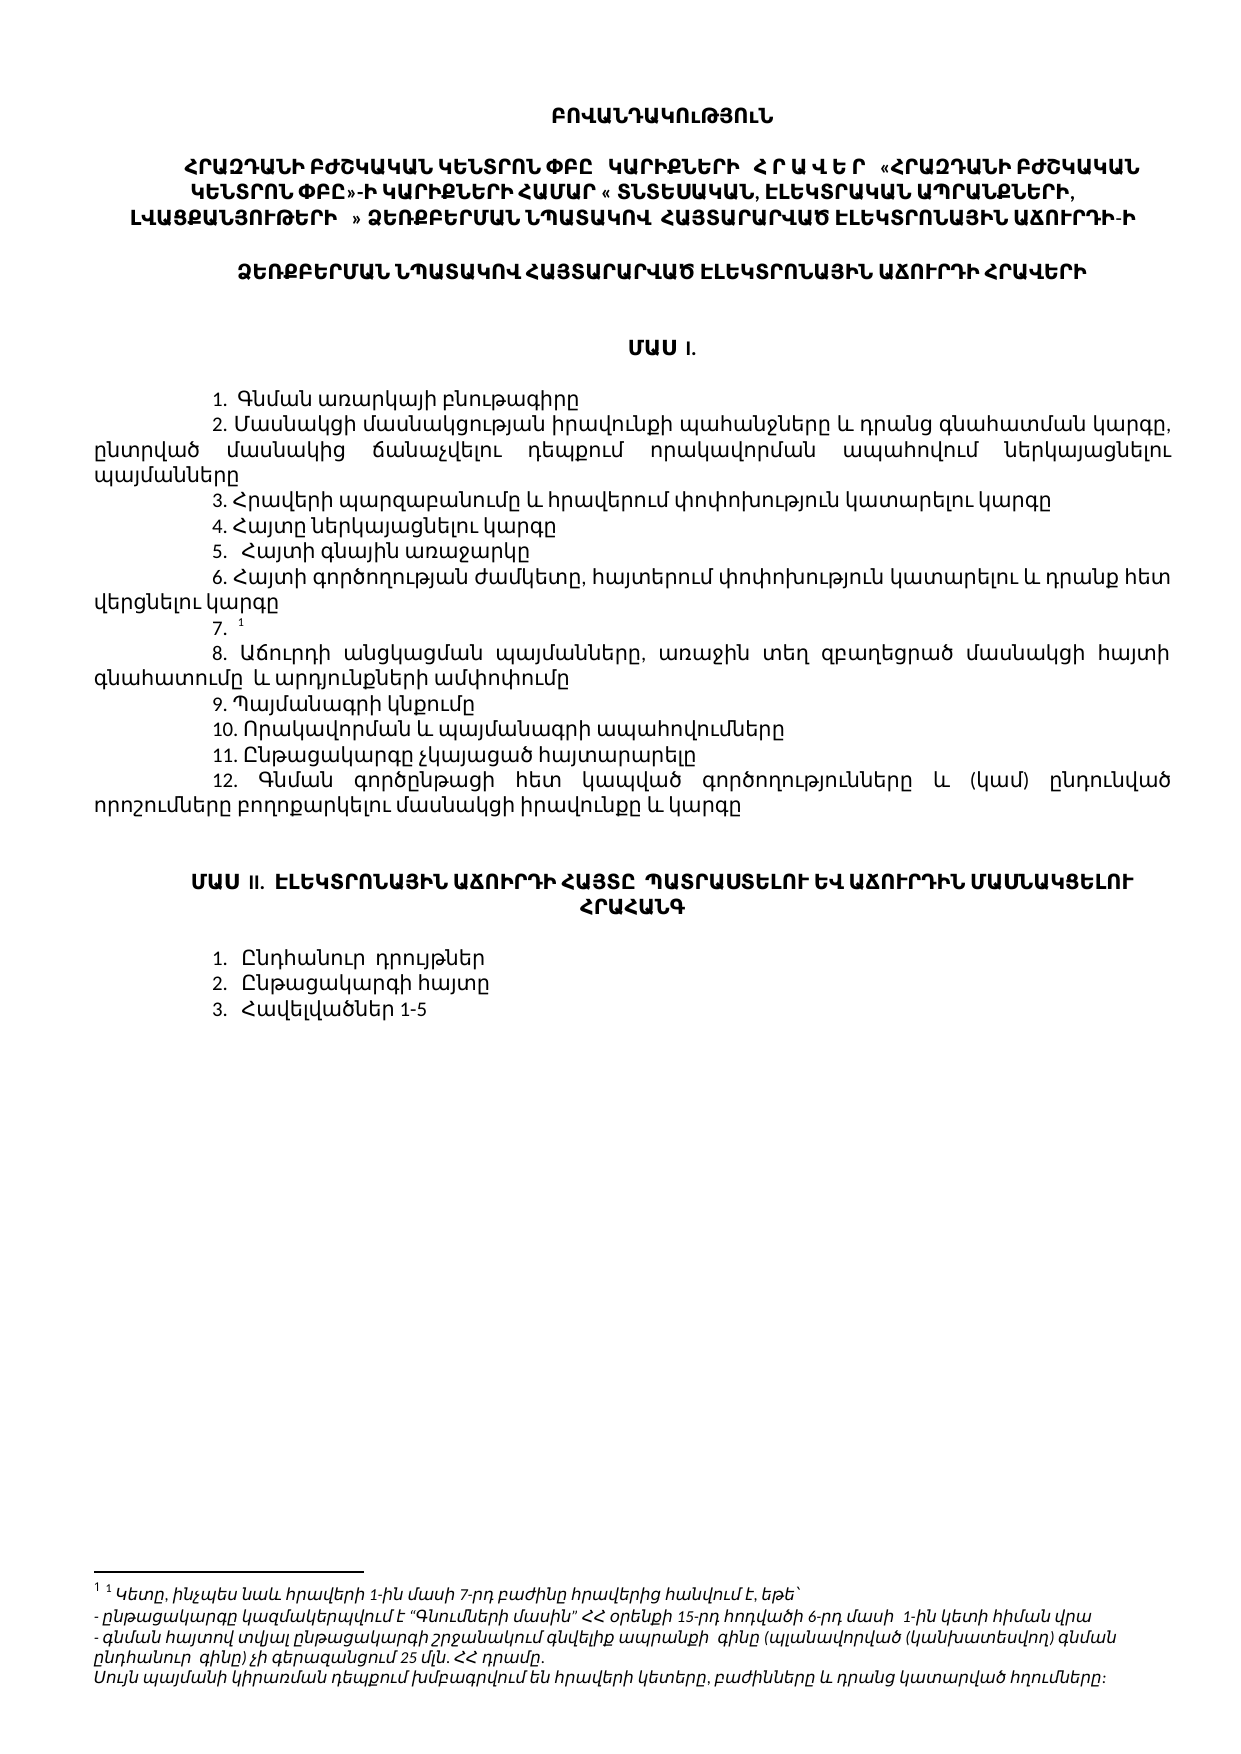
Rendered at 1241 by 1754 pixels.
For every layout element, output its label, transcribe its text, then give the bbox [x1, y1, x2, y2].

text 8. Աճուրդի անցկացման պայմանները, առաջին տեղ զբաղեցրած մասնակցի հայտի գնահատումը և արդյունքների ամփոփումը [94, 640, 1171, 691]
text 6. Հայտի գործողության ժամկետը, հայտերում փոփոխություն կատարելու և դրանք հետ վերցնելու կարգը [94, 564, 1171, 615]
text ՀՐԱԶԴԱՆԻ ԲԺՇԿԱԿԱՆ ԿԵՆՏՐՈՆ ՓԲԸ ԿԱՐԻՔՆԵՐԻ Հ Ր Ա Վ Ե Ր «ՀՐԱԶԴԱՆԻ ԲԺՇԿԱԿԱՆ ԿԵՆՏՐՈՆ ՓԲԸ»-Ի ԿԱՐԻՔՆԵՐԻ ՀԱՄԱՐ « ՏՆՏԵՍԱԿԱՆ, ԷԼԵԿՏՐԱԿԱՆ ԱՊՐԱՆՔՆԵՐԻ, ԼՎԱՑՔԱՆՅՈՒԹԵՐԻ » ՁԵՌՔԲԵՐՄԱՆ ՆՊԱՏԱԿՈՎ ՀԱՅՏԱՐԱՐՎԱԾ ԷԼԵԿՏՐՈՆԱՅԻՆ ԱՃՈՒՐԴԻ-Ի [94, 154, 1171, 230]
text 10. Որակավորման և պայմանագրի ապահովումները [94, 716, 1171, 742]
text 11. Ընթացակարգը չկայացած հայտարարելը [94, 742, 1171, 767]
text ՁԵՌՔԲԵՐՄԱՆ ՆՊԱՏԱԿՈՎ ՀԱՅՏԱՐԱՐՎԱԾ ԷԼԵԿՏՐՈՆԱՅԻՆ ԱՃՈՒՐԴԻ ՀՐԱՎԵՐԻ [94, 259, 1171, 284]
text 1. Գնման առարկայի բնութագիրը [94, 386, 1171, 411]
text 12. Գնման գործընթացի հետ կապված գործողությունները և (կամ) ընդունված որոշումները բողոքարկելու մասնակցի իրավունքը և կարգը [94, 767, 1171, 818]
text 9. Պայմանագրի կնքումը [94, 691, 1171, 716]
text 2. Ընթացակարգի հայտը [94, 971, 1171, 996]
text 1. Ընդհանուր դրույթներ [94, 945, 1171, 971]
text ՄԱՍ II. ԷԼԵԿՏՐՈՆԱՅԻՆ ԱՃՈԻՐԴԻ ՀԱՅՏԸ ՊԱՏՐԱՍՏԵԼՈՒ ԵՎ ԱՃՈՒՐԴԻՆ ՄԱՍՆԱԿՑԵԼՈՒ ՀՐԱՀԱՆԳ [94, 869, 1171, 920]
text ԲՈՎԱՆԴԱԿՈւԹՅՈւՆ [94, 103, 1171, 128]
text 7. 1 [94, 615, 1171, 640]
text 3. Հրավերի պարզաբանումը և հրավերում փոփոխություն կատարելու կարգը [94, 488, 1171, 513]
text 3. Հավելվածներ 1-5 [94, 996, 1171, 1021]
text 2. Մասնակցի մասնակցության իրավունքի պահանջները և դրանց գնահատման կարգը, ընտրված մասնակից ճանաչվելու դեպքում որակավորման ապահովում ներկայացնելու պայմանները [94, 411, 1171, 488]
text 4. Հայտը ներկայացնելու կարգը [94, 513, 1171, 538]
text 5. Հայտի գնային առաջարկը [94, 538, 1171, 564]
text ՄԱՍ I. [94, 335, 1171, 361]
